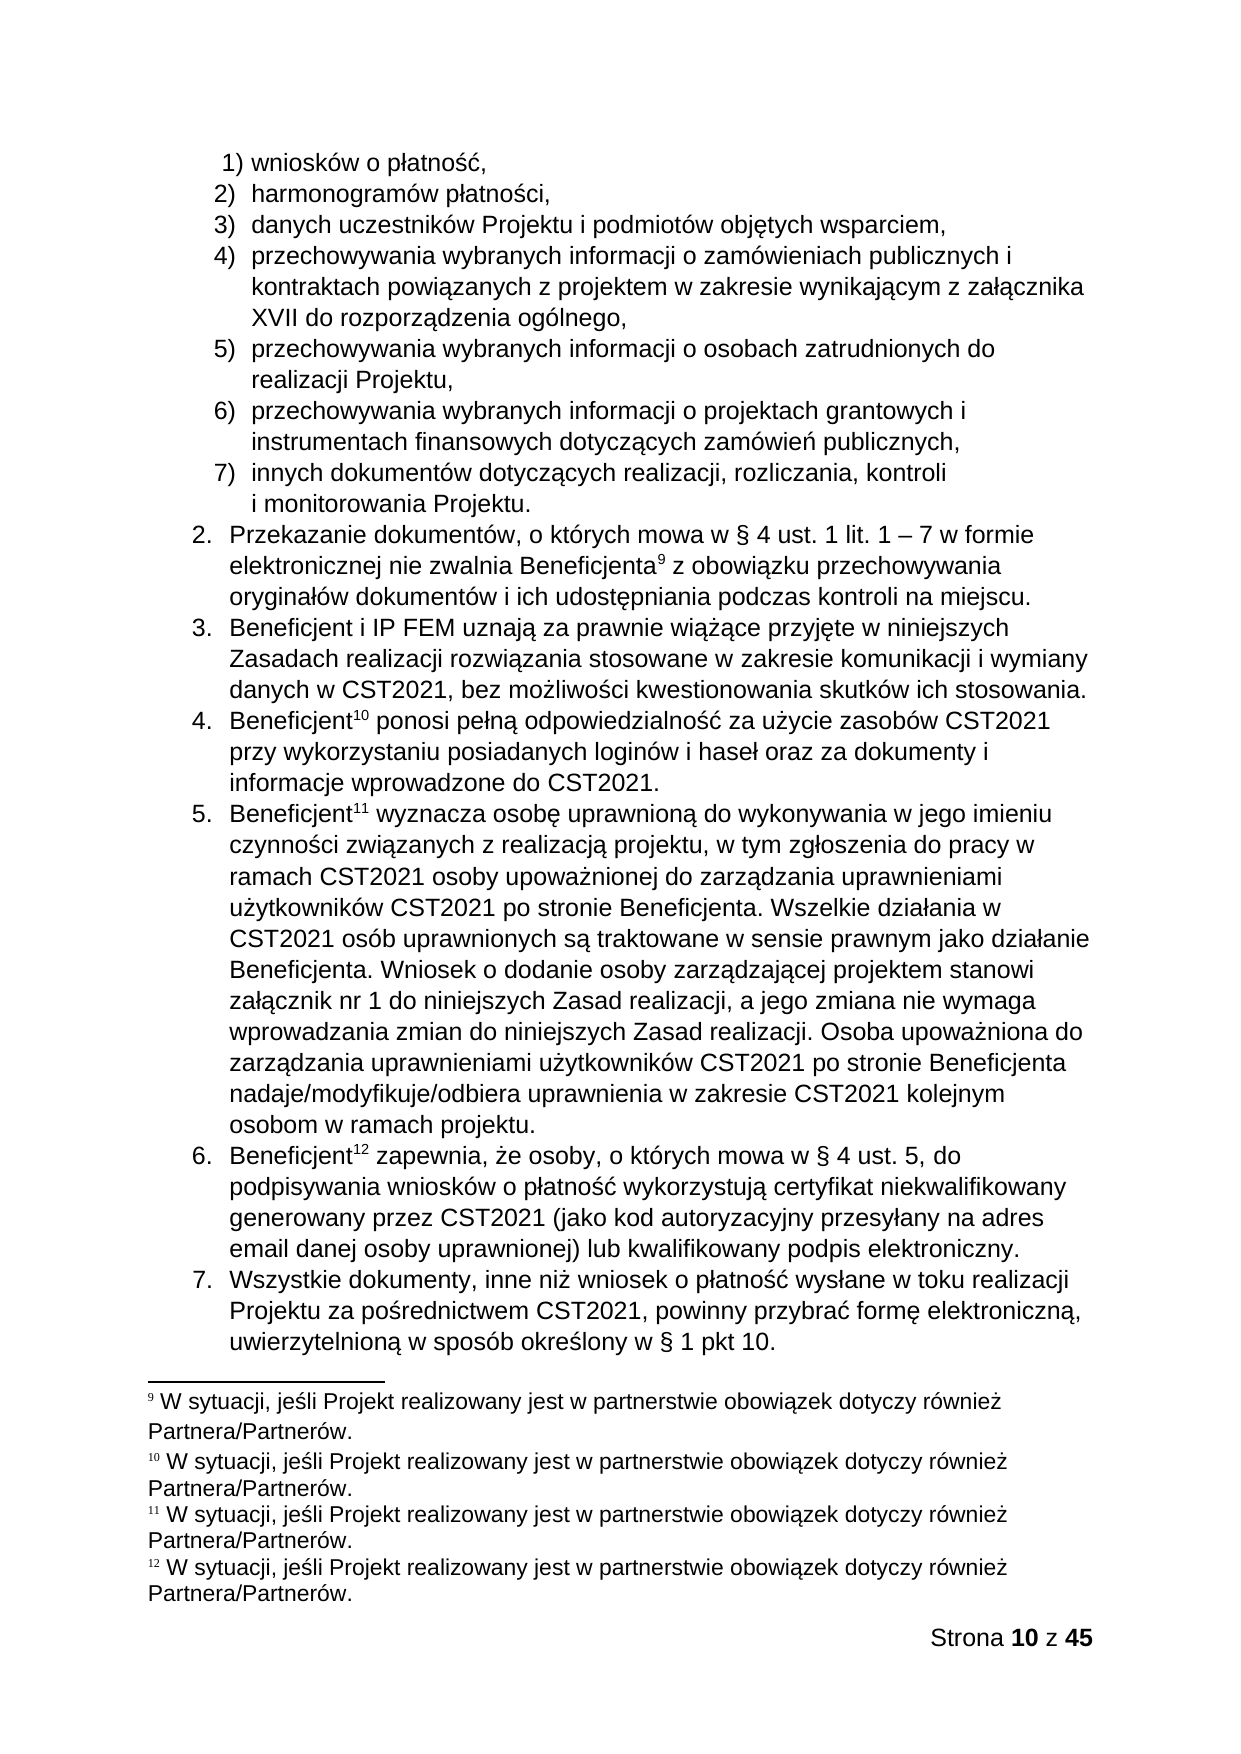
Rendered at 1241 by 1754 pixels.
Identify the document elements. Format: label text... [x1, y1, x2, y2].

subtitle przechowywania wybranych informacji o zamówieniach publicznych i kontraktach powiązanych z projektem w zakresie wynikającym z załącznika XVII do rozporządzenia ogólnego, [213, 241, 1093, 332]
subtitle Beneficjent ponosi pełną odpowiedzialność za użycie zasobów CST2021 przy wykorzystaniu posiadanych loginów i haseł oraz za dokumenty i informacje wprowadzone do CST2021. [192, 706, 1093, 797]
subtitle przechowywania wybranych informacji o projektach grantowych i instrumentach finansowych dotyczących zamówień publicznych, [213, 396, 1093, 456]
subtitle Beneficjent i IP FEM uznają za prawnie wiążące przyjęte w niniejszych Zasadach realizacji rozwiązania stosowane w zakresie komunikacji i wymiany danych w CST2021, bez możliwości kwestionowania skutków ich stosowania. [192, 613, 1093, 704]
subtitle Beneficjent wyznacza osobę uprawnioną do wykonywania w jego imieniu czynności związanych z realizacją projektu, w tym zgłoszenia do pracy w ramach CST2021 osoby upoważnionej do zarządzania uprawnieniami użytkowników CST2021 po stronie Beneficjenta. Wszelkie działania w CST2021 osób uprawnionych są traktowane w sensie prawnym jako działanie Beneficjenta. Wniosek o dodanie osoby zarządzającej projektem stanowi załącznik nr 1 do niniejszych Zasad realizacji, a jego zmiana nie wymaga wprowadzania zmian do niniejszych Zasad realizacji. Osoba upoważniona do zarządzania uprawnieniami użytkowników CST2021 po stronie Beneficjenta nadaje/modyfikuje/odbiera uprawnienia w zakresie CST2021 kolejnym osobom w ramach projektu. [192, 799, 1093, 1139]
subtitle danych uczestników Projektu i podmiotów objętych wsparciem, [213, 210, 1093, 238]
subtitle Wszystkie dokumenty, inne niż wniosek o płatność wysłane w toku realizacji Projektu za pośrednictwem CST2021, powinny przybrać formę elektroniczną, uwierzytelnioną w sposób określony w § 1 pkt 10. [192, 1265, 1093, 1356]
subtitle wniosków o płatność, [221, 148, 1093, 176]
subtitle Beneficjent zapewnia, że osoby, o których mowa w § 4 ust. 5, do podpisywania wniosków o płatność wykorzystują certyfikat niekwalifikowany generowany przez CST2021 (jako kod autoryzacyjny przesyłany na adres email danej osoby uprawnionej) lub kwalifikowany podpis elektroniczny. [192, 1141, 1093, 1263]
subtitle harmonogramów płatności, [213, 179, 1093, 207]
subtitle Przekazanie dokumentów, o których mowa w § 4 ust. 1 lit. 1 – 7 w formie elektronicznej nie zwalnia Beneficjenta z obowiązku przechowywania oryginałów dokumentów i ich udostępniania podczas kontroli na miejscu. [192, 520, 1093, 611]
subtitle przechowywania wybranych informacji o osobach zatrudnionych do realizacji Projektu, [213, 334, 1093, 394]
subtitle innych dokumentów dotyczących realizacji, rozliczania, kontroli i monitorowania Projektu. [213, 458, 1093, 518]
